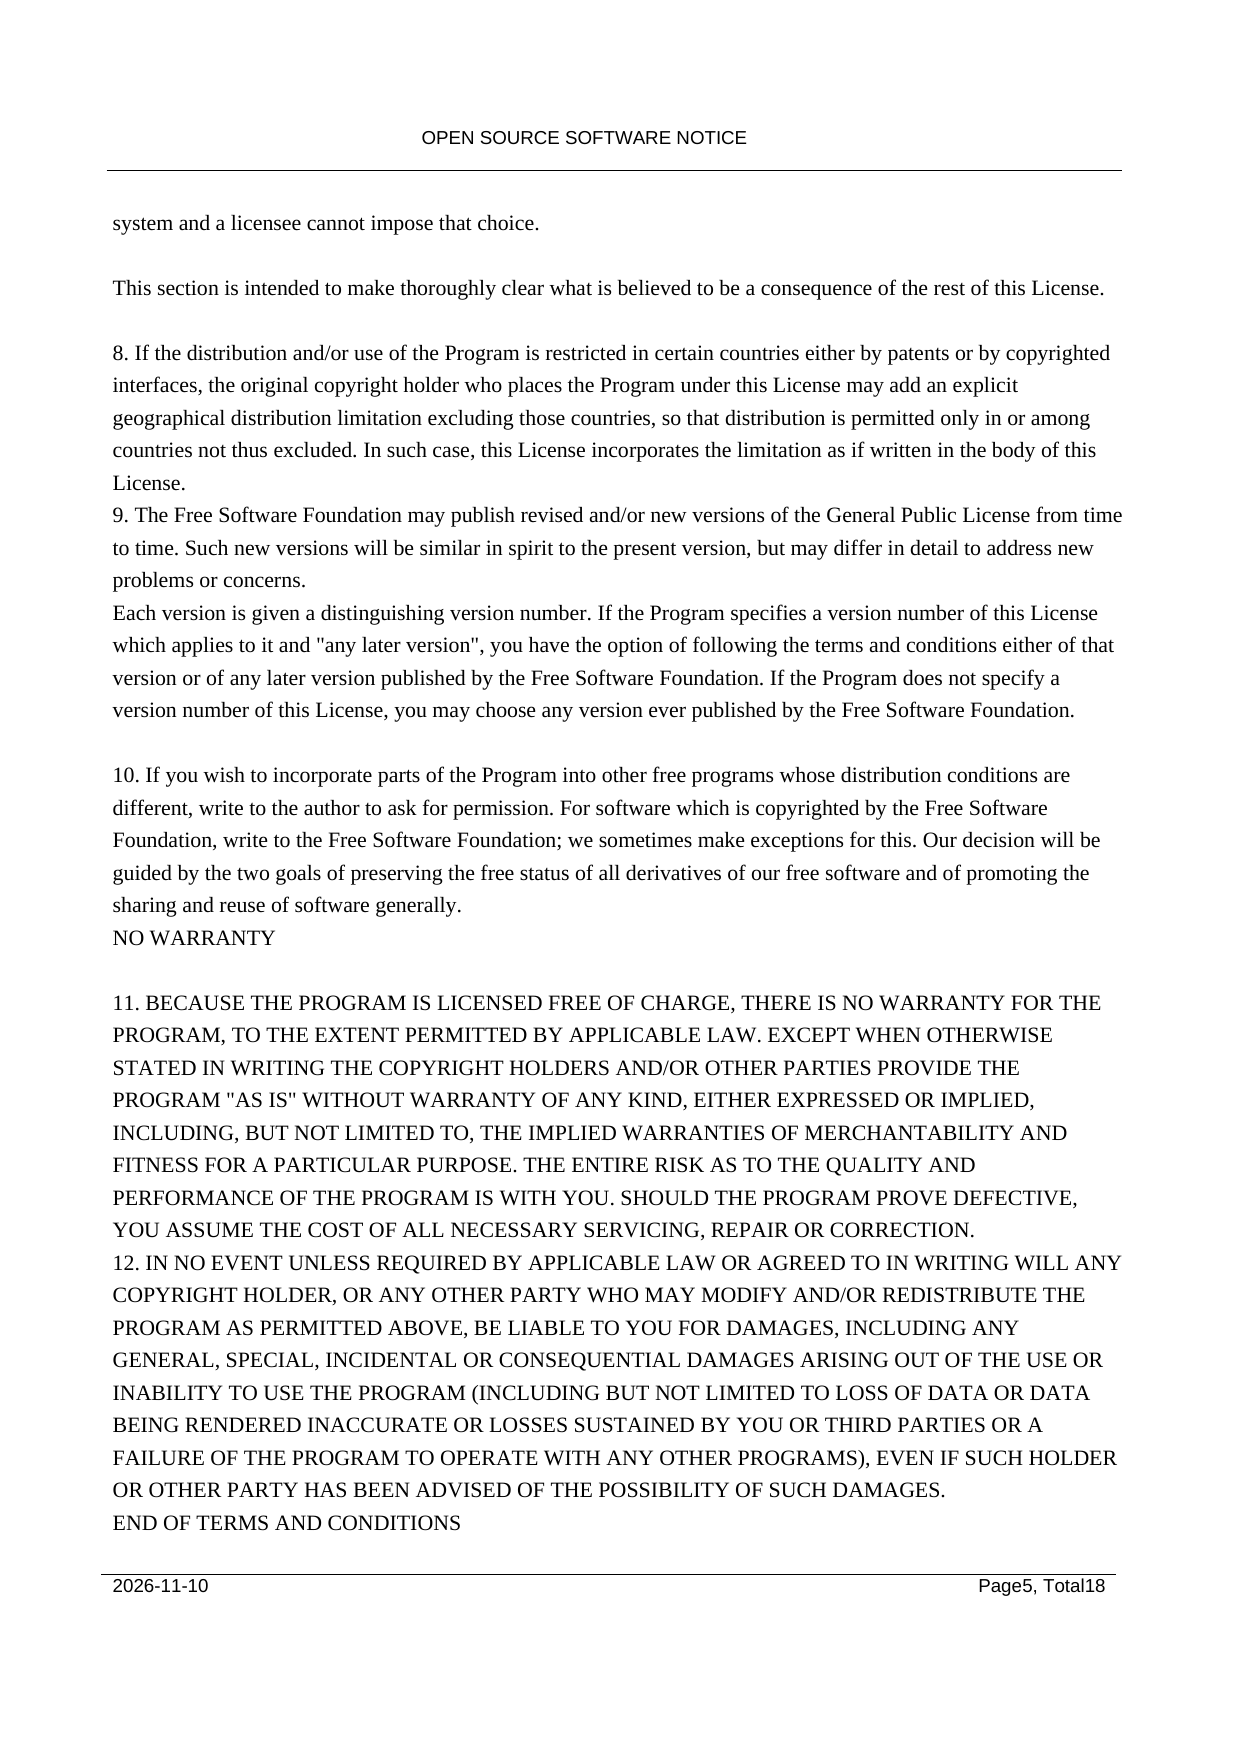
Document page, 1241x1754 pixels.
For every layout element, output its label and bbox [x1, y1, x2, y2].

text [112, 206, 1128, 1539]
